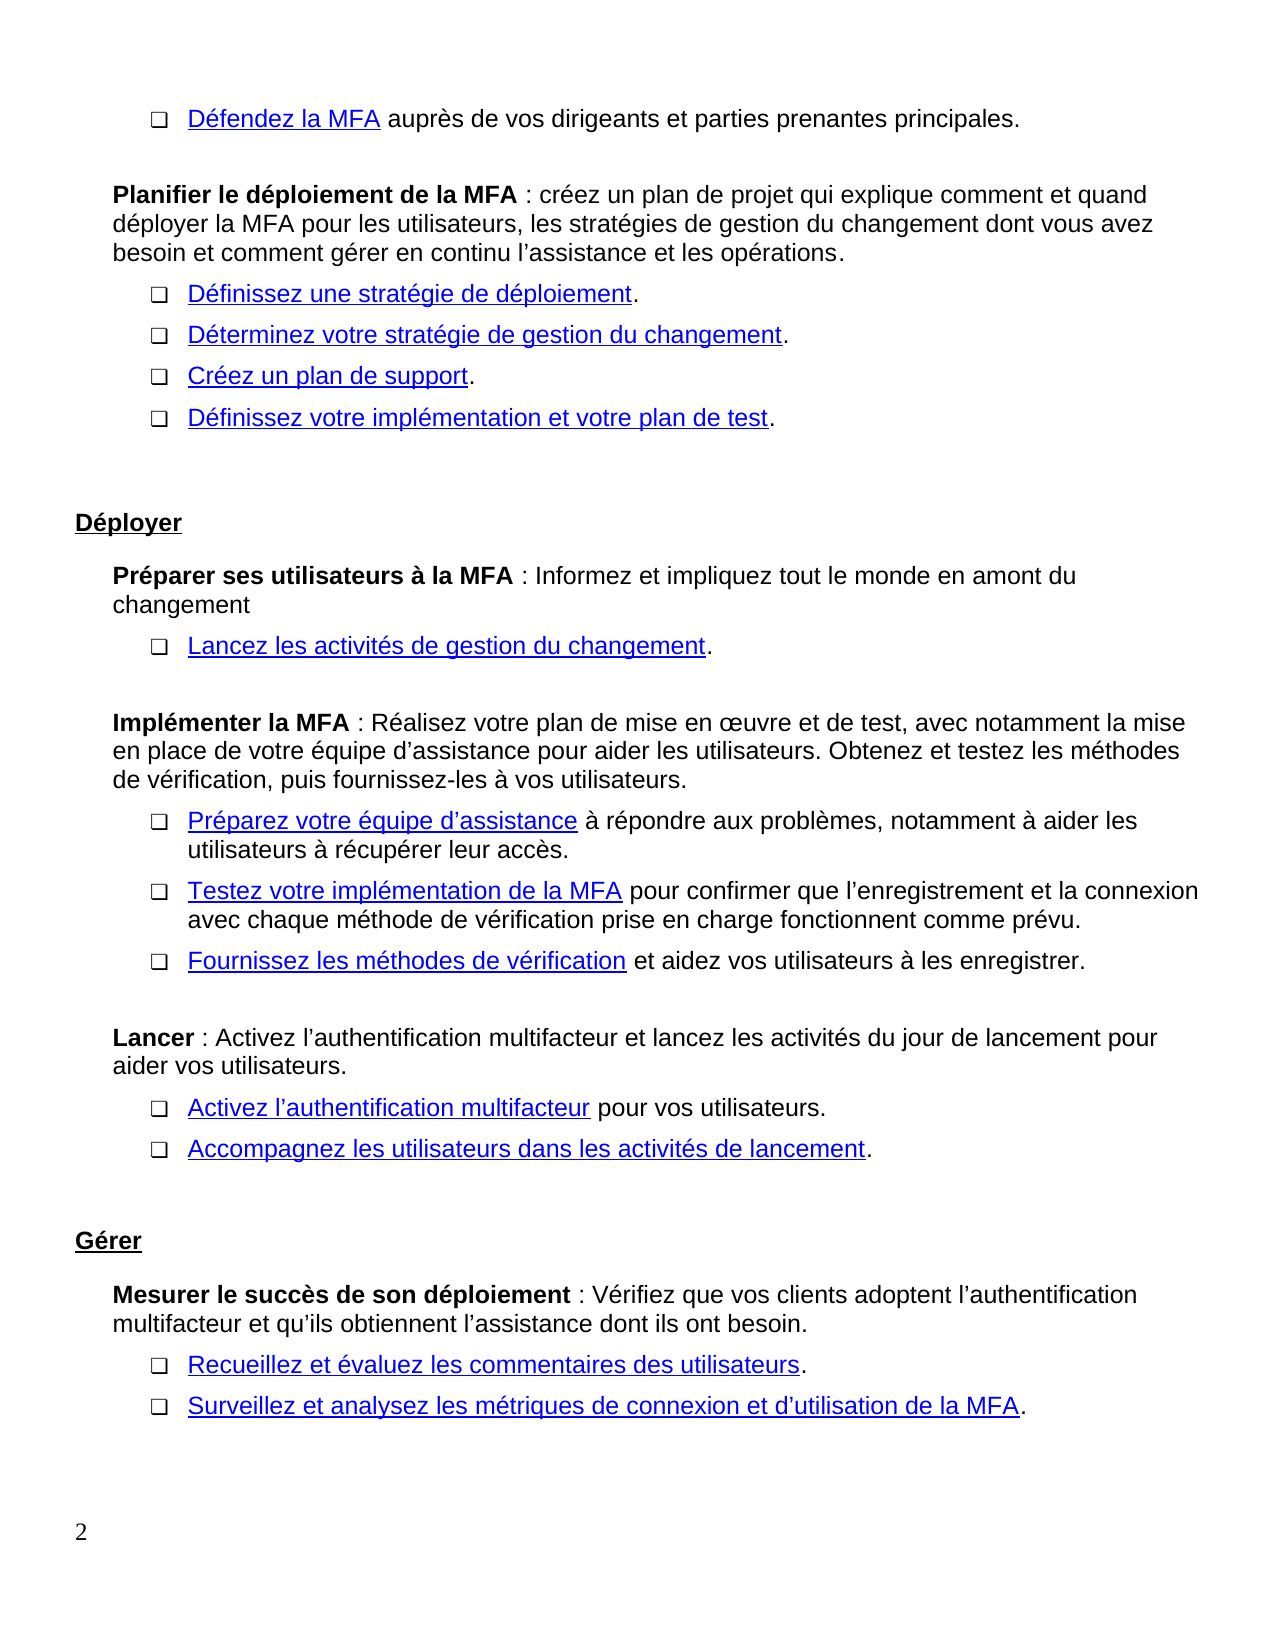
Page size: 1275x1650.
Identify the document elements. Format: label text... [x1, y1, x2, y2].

text Déployer [75, 507, 1200, 536]
list Définissez votre implémentation et votre plan de test. [150, 402, 1200, 431]
text Implémenter la MFA : Réalisez votre plan de mise en œuvre et de test, avec notamment la mise en place de votre équipe d’assistance pour aider les utilisateurs. Obtenez et testez les méthodes de vérification, puis fournissez-les à vos utilisateurs. [112, 707, 1200, 794]
list Préparez votre équipe d’assistance à répondre aux problèmes, notamment à aider les utilisateurs à récupérer leur accès. [150, 806, 1200, 864]
list Définissez une stratégie de déploiement. [150, 279, 1200, 307]
list Accompagnez les utilisateurs dans les activités de lancement. [150, 1134, 1200, 1162]
list Fournissez les méthodes de vérification et aidez vos utilisateurs à les enregistrer. [150, 946, 1200, 975]
text Lancer : Activez l’authentification multifacteur et lancez les activités du jour de lancement pour aider vos utilisateurs. [112, 1022, 1200, 1080]
list Testez votre implémentation de la MFA pour confirmer que l’enregistrement et la connexion avec chaque méthode de vérification prise en charge fonctionnent comme prévu. [150, 876, 1200, 934]
list Déterminez votre stratégie de gestion du changement. [150, 320, 1200, 349]
text Mesurer le succès de son déploiement : Vérifiez que vos clients adoptent l’authentification multifacteur et qu’ils obtiennent l’assistance dont ils ont besoin. [112, 1280, 1200, 1337]
list Lancez les activités de gestion du changement. [150, 631, 1200, 660]
text Gérer [75, 1226, 1200, 1255]
list Activez l’authentification multifacteur pour vos utilisateurs. [150, 1092, 1200, 1121]
list Défendez la MFA auprès de vos dirigeants et parties prenantes principales. [150, 104, 1200, 132]
list Créez un plan de support. [150, 361, 1200, 390]
text Préparer ses utilisateurs à la MFA : Informez et impliquez tout le monde en amont du changement [112, 561, 1200, 619]
text Planifier le déploiement de la MFA : créez un plan de projet qui explique comment et quand déployer la MFA pour les utilisateurs, les stratégies de gestion du changement dont vous avez besoin et comment gérer en continu l’assistance et les opérations. [112, 180, 1200, 266]
list Surveillez et analysez les métriques de connexion et d’utilisation de la MFA. [150, 1391, 1200, 1420]
list Recueillez et évaluez les commentaires des utilisateurs. [150, 1350, 1200, 1379]
